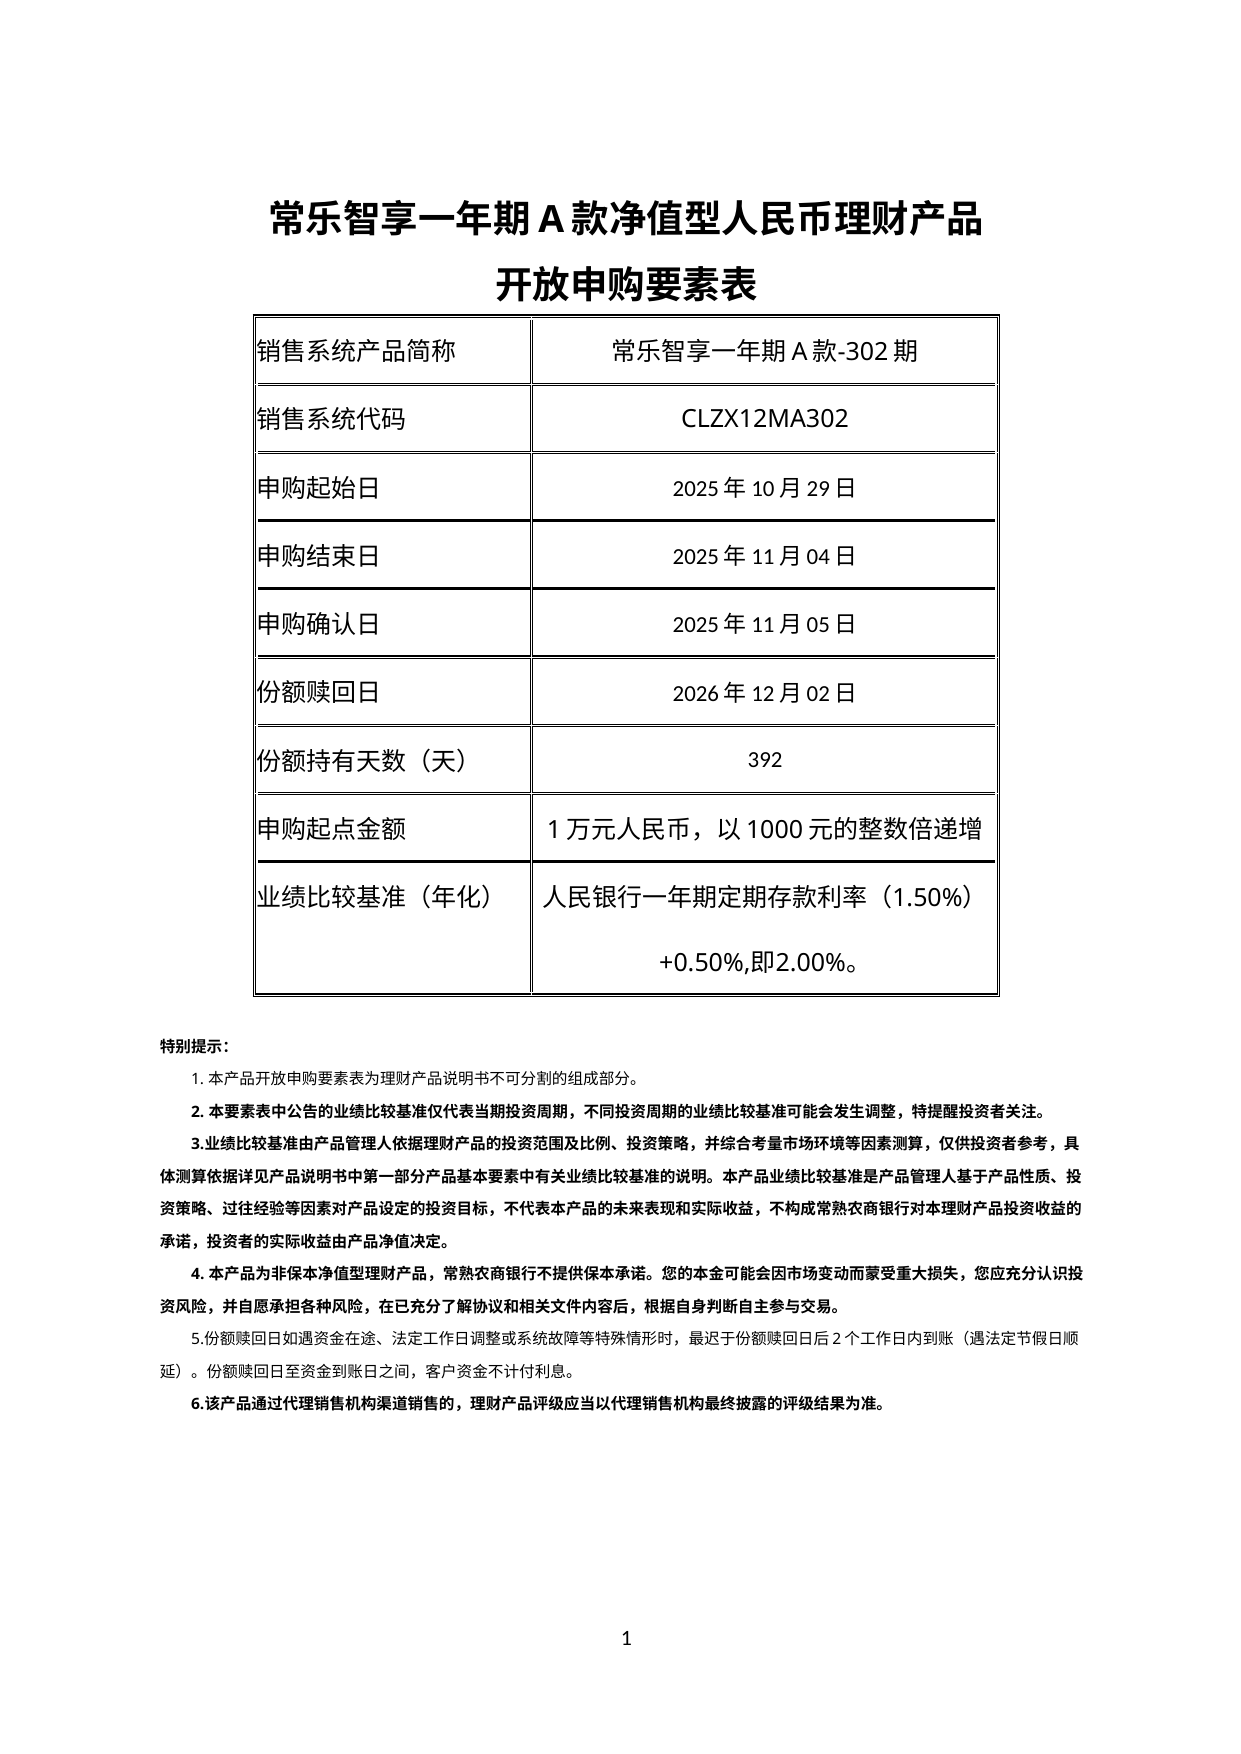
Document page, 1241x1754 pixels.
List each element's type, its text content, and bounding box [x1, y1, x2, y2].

table_cell 392 [533, 724, 997, 792]
text 1. 本产品开放申购要素表为理财产品说明书不可分割的组成部分。 [159, 1061, 1093, 1094]
text 3.业绩比较基准由产品管理人依据理财产品的投资范围及比例、投资策略，并综合考量市场环境等因素测算，仅供投资者参考，具体测算依据详见产品说明书中第一部分产品基本要素中有关业绩比较基准的说明。本产品业绩比较基准是产品管理人基于产品性质、投资策略、过往经验等因素对产品设定的投资目标，不代表本产品的未来表现和实际收益，不构成常熟农商银行对本理财产品投资收益的承诺，投资者的实际收益由产品净值决定。 [159, 1126, 1093, 1256]
text 5.份额赎回日如遇资金在途、法定工作日调整或系统故障等特殊情形时，最迟于份额赎回日后2个工作日内到账（遇法定节假日顺延）。份额赎回日至资金到账日之间，客户资金不计付利息。 [159, 1321, 1093, 1386]
text 常乐智享一年期A款净值型人民币理财产品 [159, 184, 1093, 249]
table_cell CLZX12MA302 [533, 383, 997, 451]
table_cell 2026年12月02日 [533, 655, 997, 723]
text 4. 本产品为非保本净值型理财产品，常熟农商银行不提供保本承诺。您的本金可能会因市场变动而蒙受重大损失，您应充分认识投资风险，并自愿承担各种风险，在已充分了解协议和相关文件内容后，根据自身判断自主参与交易。 [159, 1256, 1093, 1321]
table_cell 申购起始日 [254, 451, 532, 519]
table_cell 申购确认日 [256, 587, 530, 655]
table_cell 申购结束日 [256, 519, 530, 587]
text 特别提示： [159, 1029, 1093, 1061]
table_cell 申购起点金额 [254, 792, 532, 860]
table_cell 2025年10月29日 [532, 451, 998, 519]
table_cell 份额持有天数（天） [256, 724, 530, 792]
table_cell 人民银行一年期定期存款利率（1.50%）+0.50%,即2.00%。 [532, 860, 997, 993]
table_header 常乐智享一年期A款-302期 [532, 318, 997, 382]
table_cell 2025年11月05日 [533, 587, 997, 655]
text 6.该产品通过代理销售机构渠道销售的，理财产品评级应当以代理销售机构最终披露的评级结果为准。 [159, 1386, 1093, 1419]
table_header 销售系统产品简称 [256, 318, 532, 382]
text 开放申购要素表 [159, 249, 1093, 314]
table_cell 份额赎回日 [256, 655, 530, 723]
text 2. 本要素表中公告的业绩比较基准仅代表当期投资周期，不同投资周期的业绩比较基准可能会发生调整，特提醒投资者关注。 [159, 1094, 1093, 1126]
table_cell 销售系统代码 [256, 383, 530, 451]
table_cell 2025年11月04日 [533, 519, 997, 587]
table_cell 1万元人民币，以1000元的整数倍递增 [532, 792, 998, 860]
table_cell 业绩比较基准（年化） [256, 860, 532, 993]
